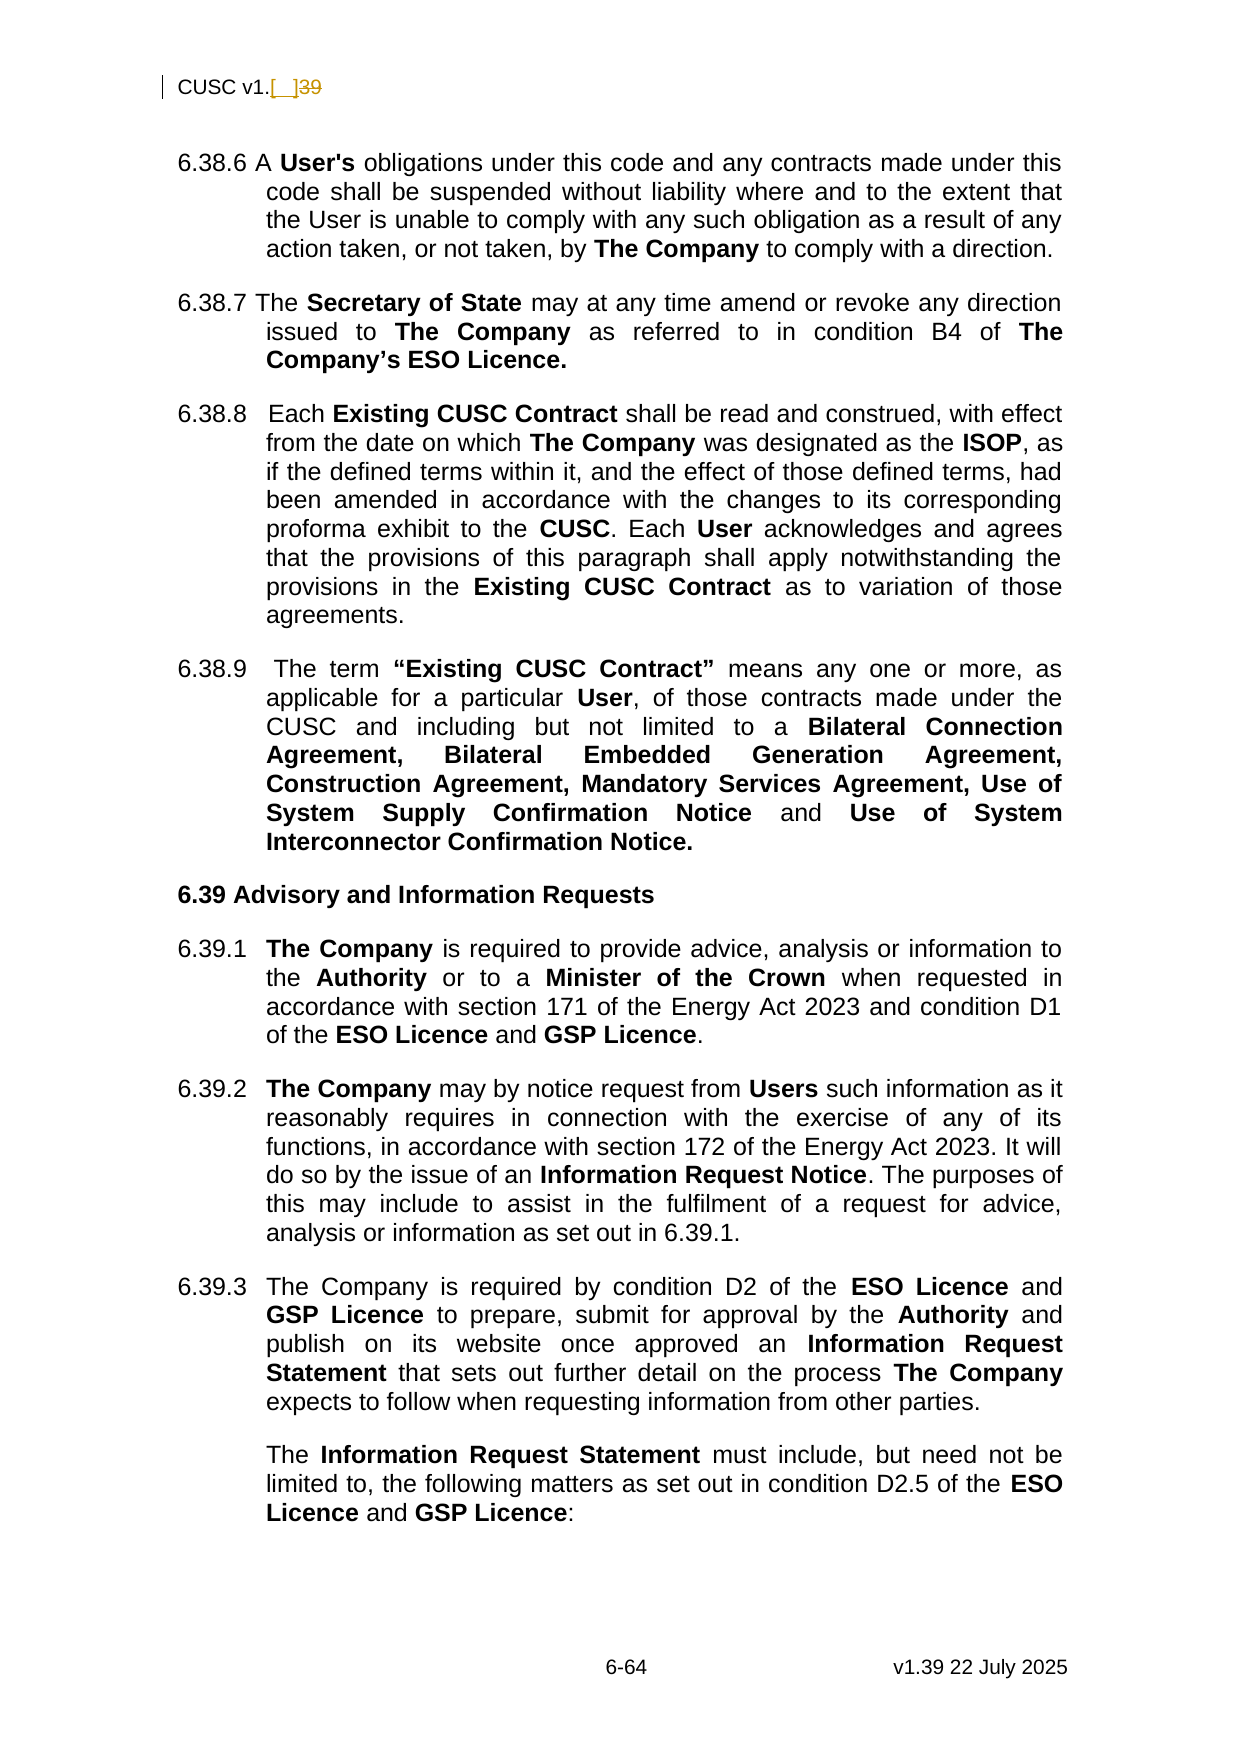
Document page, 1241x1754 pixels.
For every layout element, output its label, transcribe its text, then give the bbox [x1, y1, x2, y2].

subtitle 6.38.6 A User's obligations under this code and any contracts made under this code shall be suspended without liability where and to the extent that the User is unable to comply with any such obligation as a result of any action taken, or not taken, by The Company to comply with a direction. [177, 148, 1063, 263]
subtitle 6.39.2 The Company may by notice request from Users such information as it reasonably requires in connection with the exercise of any of its functions, in accordance with section 172 of the Energy Act 2023. It will do so by the issue of an Information Request Notice. The purposes of this may include to assist in the fulfilment of a request for advice, analysis or information as set out in 6.39.1. [177, 1074, 1063, 1246]
subtitle The Information Request Statement must include, but need not be limited to, the following matters as set out in condition D2.5 of the ESO Licence and GSP Licence: [177, 1440, 1063, 1526]
subtitle 6.39 Advisory and Information Requests [177, 880, 1063, 909]
subtitle 6.39.1 The Company is required to provide advice, analysis or information to the Authority or to a Minister of the Crown when requested in accordance with section 171 of the Energy Act 2023 and condition D1 of the ESO Licence and GSP Licence. [177, 934, 1063, 1049]
subtitle 6.38.9 The term “Existing CUSC Contract” means any one or more, as applicable for a particular User, of those contracts made under the CUSC and including but not limited to a Bilateral Connection Agreement, Bilateral Embedded Generation Agreement, Construction Agreement, Mandatory Services Agreement, Use of System Supply Confirmation Notice and Use of System Interconnector Confirmation Notice. [177, 654, 1063, 855]
subtitle 6.39.3 The Company is required by condition D2 of the ESO Licence and GSP Licence to prepare, submit for approval by the Authority and publish on its website once approved an Information Request Statement that sets out further detail on the process The Company expects to follow when requesting information from other parties. [177, 1271, 1063, 1415]
subtitle 6.38.8 Each Existing CUSC Contract shall be read and construed, with effect from the date on which The Company was designated as the ISOP, as if the defined terms within it, and the effect of those defined terms, had been amended in accordance with the changes to its corresponding proforma exhibit to the CUSC. Each User acknowledges and agrees that the provisions of this paragraph shall apply notwithstanding the provisions in the Existing CUSC Contract as to variation of those agreements. [177, 399, 1063, 629]
subtitle 6.38.7 The Secretary of State may at any time amend or revoke any direction issued to The Company as referred to in condition B4 of The Company’s ESO Licence. [177, 288, 1063, 374]
